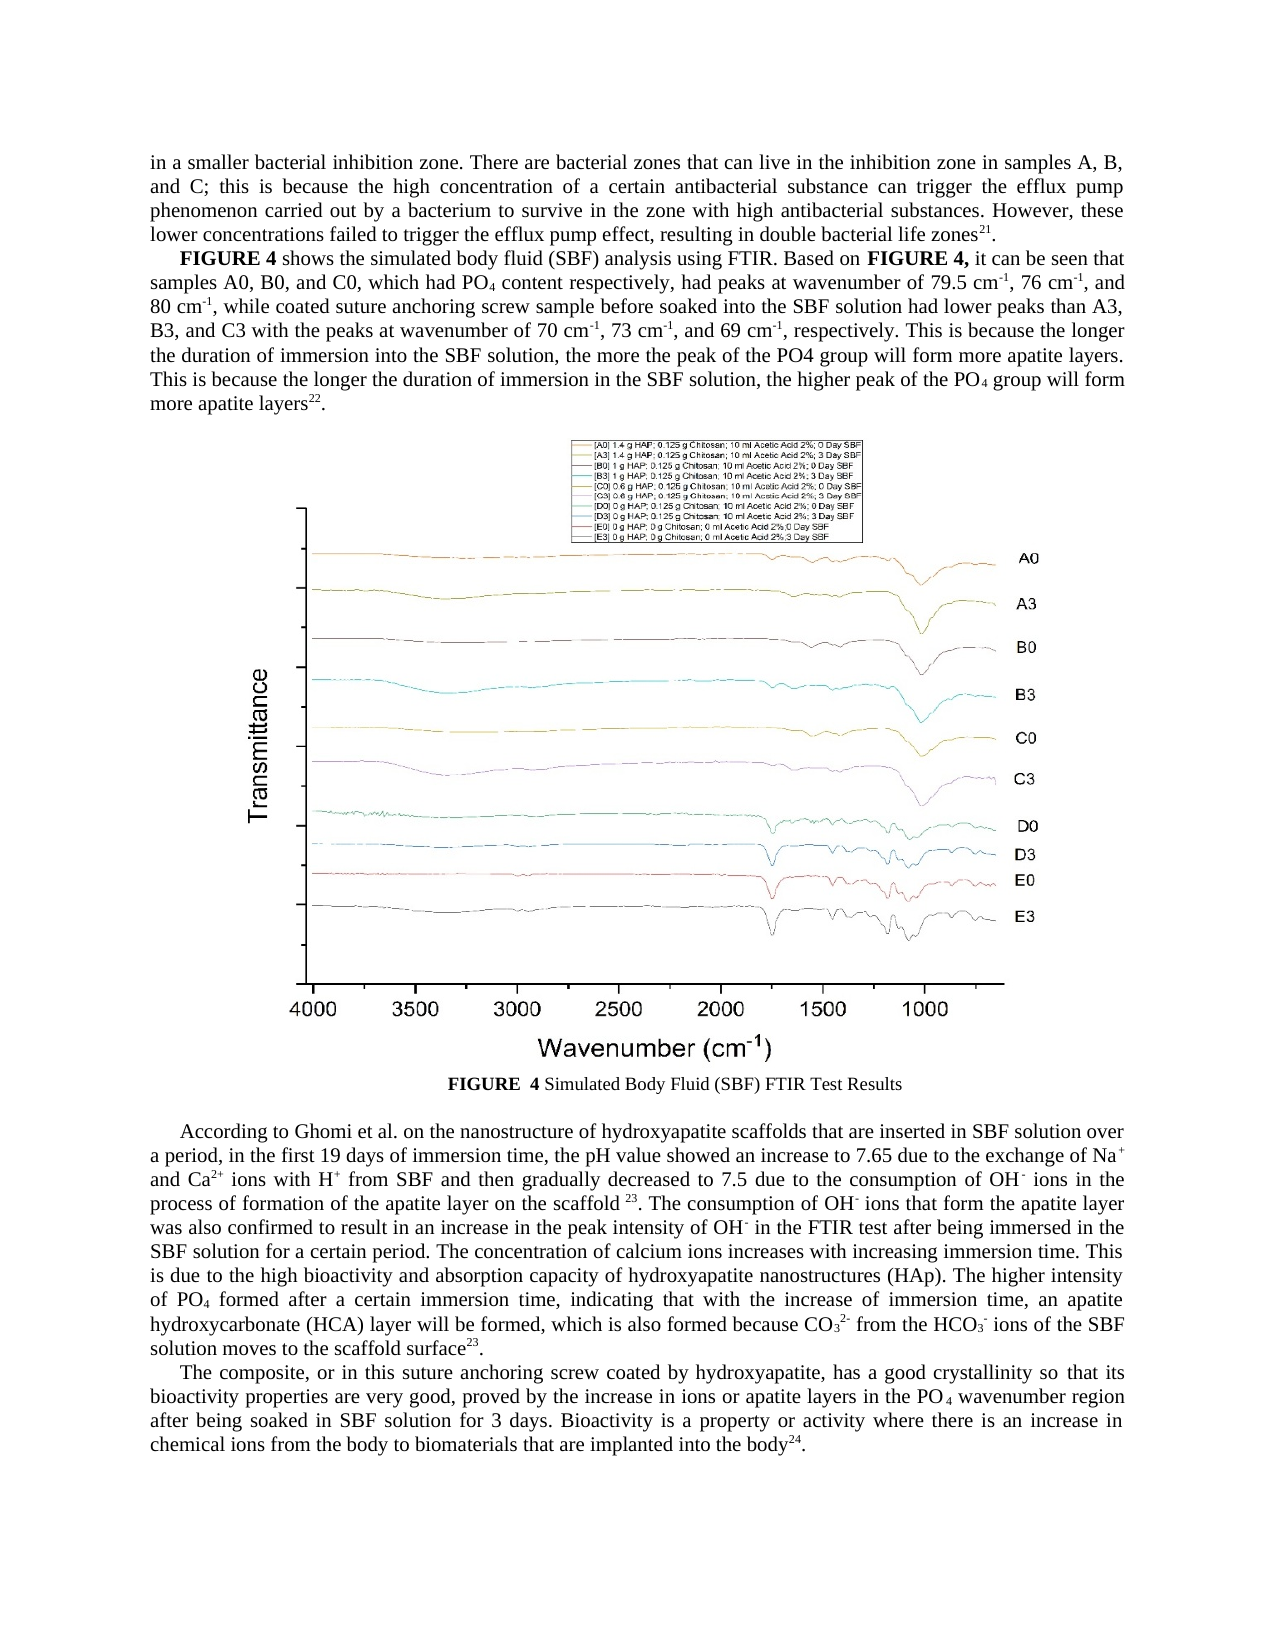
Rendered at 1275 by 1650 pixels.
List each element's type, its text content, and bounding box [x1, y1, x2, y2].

picture [234, 438, 1041, 1074]
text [150, 150, 1125, 246]
text According to Ghomi et al. on the nanostructure of hydroxyapatite scaffolds that are inserted in SBF solution over a period, in the first 19 days of immersion time, the pH value showed an increase to 7.65 due to the exchange of Na+ and Ca2+ ions with H+ from SBF and then gradually decreased to 7.5 due to the consumption of OH- ions in the process of formation of the apatite layer on the scaffold . The consumption of OH- ions that form the apatite layer was also confirmed to result in an increase in the peak intensity of OH- in the FTIR test after being immersed in the SBF solution for a certain period. The concentration of calcium ions increases with increasing immersion time. This is due to the high bioactivity and absorption capacity of hydroxyapatite nanostructures (HAp). The higher intensity of PO4 formed after a certain immersion time, indicating that with the increase of immersion time, an apatite hydroxycarbonate (HCA) layer will be formed, which is also formed because CO32- from the HCO3- ions of the SBF solution moves to the scaffold surface. [150, 1119, 1125, 1359]
text FIGURE 4 Simulated Body Fluid (SBF) FTIR Test Results [150, 1073, 1125, 1095]
text The composite, or in this suture anchoring screw coated by hydroxyapatite, has a good crystallinity so that its bioactivity properties are very good, proved by the increase in ions or apatite layers in the PO4 wavenumber region after being soaked in SBF solution for 3 days. Bioactivity is a property or activity where there is an increase in chemical ions from the body to biomaterials that are implanted into the body. [150, 1359, 1125, 1456]
text FIGURE 4 shows the simulated body fluid (SBF) analysis using FTIR. Based on FIGURE 4, it can be seen that samples A0, B0, and C0, which had PO4 content respectively, had peaks at wavenumber of 79.5 cm-1, 76 cm-1, and 80 cm-1, while coated suture anchoring screw sample before soaked into the SBF solution had lower peaks than A3, B3, and C3 with the peaks at wavenumber of 70 cm-1, 73 cm-1, and 69 cm-1, respectively. This is because the longer the duration of immersion into the SBF solution, the more the peak of the PO4 group will form more apatite layers. This is because the longer the duration of immersion in the SBF solution, the higher peak of the PO4 group will form more apatite layers. [150, 246, 1125, 415]
